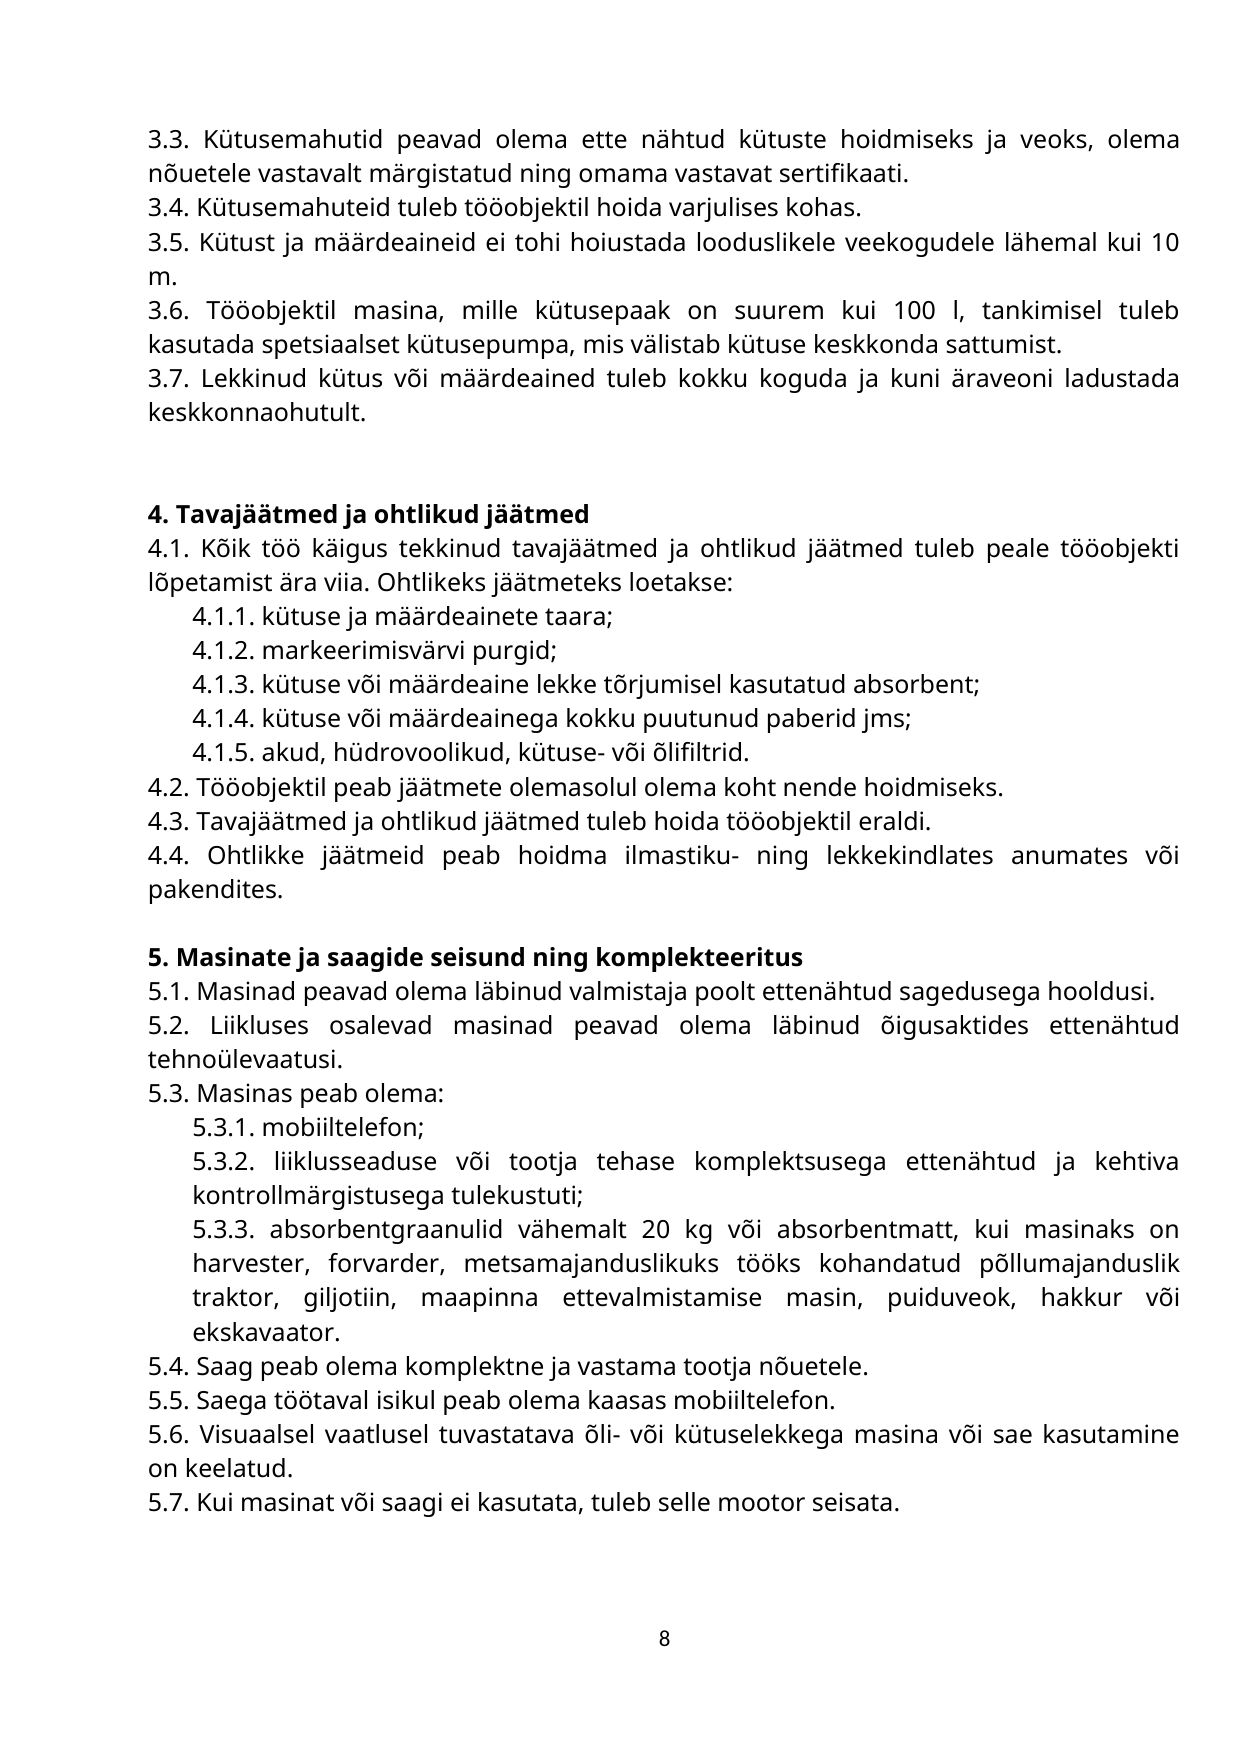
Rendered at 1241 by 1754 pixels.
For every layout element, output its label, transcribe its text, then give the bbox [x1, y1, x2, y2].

text 4.1.4. kütuse või määrdeainega kokku puutunud paberid jms; [192, 701, 1181, 735]
text 5.1. Masinad peavad olema läbinud valmistaja poolt ettenähtud sagedusega hooldusi. [148, 973, 1181, 1008]
text 3.5. Kütust ja määrdeaineid ei tohi hoiustada looduslikele veekogudele lähemal kui 10 m. [148, 224, 1181, 292]
text 3.4. Kütusemahuteid tuleb tööobjektil hoida varjulises kohas. [148, 190, 1181, 224]
text 5.3.1. mobiiltelefon; [192, 1110, 1181, 1144]
text 4.1.1. kütuse ja määrdeainete taara; [148, 599, 1181, 633]
text 5.2. Liikluses osalevad masinad peavad olema läbinud õigusaktides ettenähtud tehnoülevaatusi. [148, 1008, 1181, 1076]
text 4.1.2. markeerimisvärvi purgid; [192, 633, 1181, 667]
text 5.7. Kui masinat või saagi ei kasutata, tuleb selle mootor seisata. [148, 1484, 1181, 1518]
text 5.3.2. liiklusseaduse või tootja tehase komplektsusega ettenähtud ja kehtiva kontrollmärgistusega tulekustuti; [192, 1144, 1181, 1212]
text 5.4. Saag peab olema komplektne ja vastama tootja nõuetele. [148, 1348, 1181, 1382]
text 3.7. Lekkinud kütus või määrdeained tuleb kokku koguda ja kuni äraveoni ladustada keskkonnaohutult. [148, 360, 1181, 428]
text 4. Tavajäätmed ja ohtlikud jäätmed [148, 497, 1181, 531]
text 4.4. Ohtlikke jäätmeid peab hoidma ilmastiku- ning lekkekindlates anumates või pakendites. [148, 837, 1181, 905]
text 5.5. Saega töötaval isikul peab olema kaasas mobiiltelefon. [148, 1382, 1181, 1416]
text 4.1.3. kütuse või määrdeaine lekke tõrjumisel kasutatud absorbent; [192, 667, 1181, 701]
text 5.3. Masinas peab olema: [148, 1076, 1181, 1110]
text 4.3. Tavajäätmed ja ohtlikud jäätmed tuleb hoida tööobjektil eraldi. [148, 803, 1181, 837]
text 3.3. Kütusemahutid peavad olema ette nähtud kütuste hoidmiseks ja veoks, olema nõuetele vastavalt märgistatud ning omama vastavat sertifikaati. [148, 122, 1181, 190]
text 5.3.3. absorbentgraanulid vähemalt 20 kg või absorbentmatt, kui masinaks on harvester, forvarder, metsamajanduslikuks tööks kohandatud põllumajanduslik traktor, giljotiin, maapinna ettevalmistamise masin, puiduveok, hakkur või ekskavaator. [192, 1212, 1181, 1348]
text 3.6. Tööobjektil masina, mille kütusepaak on suurem kui 100 l, tankimisel tuleb kasutada spetsiaalset kütusepumpa, mis välistab kütuse keskkonda sattumist. [148, 292, 1181, 360]
text 5. Masinate ja saagide seisund ning komplekteeritus [148, 939, 1181, 973]
text 4.1. Kõik töö käigus tekkinud tavajäätmed ja ohtlikud jäätmed tuleb peale tööobjekti lõpetamist ära viia. Ohtlikeks jäätmeteks loetakse: [148, 531, 1181, 599]
text 4.1.5. akud, hüdrovoolikud, kütuse- või õlifiltrid. [192, 735, 1181, 769]
text 5.6. Visuaalsel vaatlusel tuvastatava õli- või kütuselekkega masina või sae kasutamine on keelatud. [148, 1416, 1181, 1484]
text 4.2. Tööobjektil peab jäätmete olemasolul olema koht nende hoidmiseks. [148, 769, 1181, 803]
